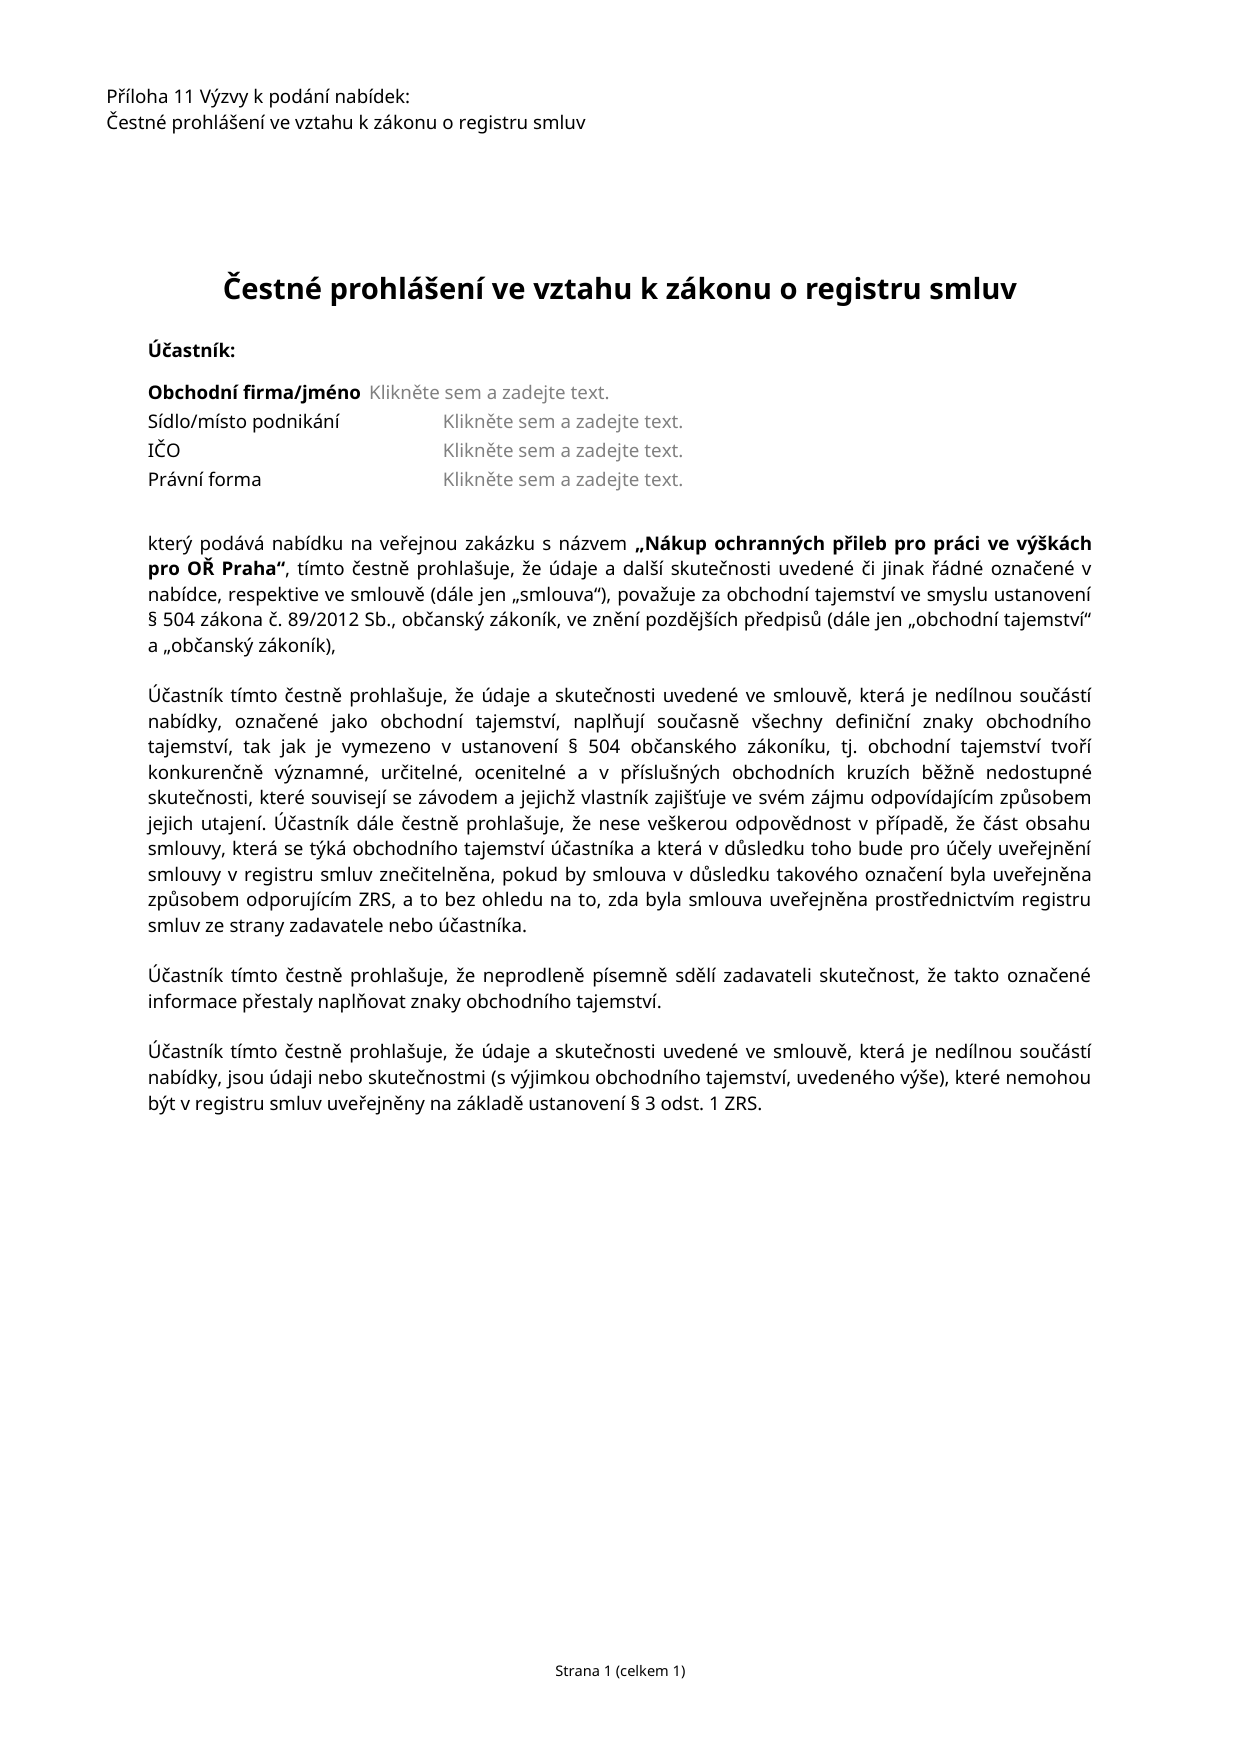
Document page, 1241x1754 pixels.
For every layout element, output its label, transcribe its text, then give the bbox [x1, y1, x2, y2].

text Účastník tímto čestně prohlašuje, že údaje a skutečnosti uvedené ve smlouvě, která je nedílnou součástí nabídky, jsou údaji nebo skutečnostmi (s výjimkou obchodního tajemství, uvedeného výše), které nemohou být v registru smluv uveřejněny na základě ustanovení § 3 odst. 1 ZRS. [148, 1039, 1093, 1115]
text Sídlo/místo podnikání [148, 405, 1093, 434]
text Obchodní firma/jméno [148, 376, 1093, 405]
text Právní forma [148, 463, 1093, 492]
title Čestné prohlášení ve vztahu k zákonu o registru smluv [148, 268, 1093, 308]
text IČO [148, 434, 1093, 463]
text Účastník tímto čestně prohlašuje, že neprodleně písemně sdělí zadavateli skutečnost, že takto označené informace přestaly naplňovat znaky obchodního tajemství. [148, 963, 1093, 1014]
text který podává nabídku na veřejnou zakázku s názvem „Nákup ochranných přileb pro práci ve výškách pro OŘ Praha“, tímto čestně prohlašuje, že údaje a další skutečnosti uvedené či jinak řádné označené v nabídce, respektive ve smlouvě (dále jen „smlouva“), považuje za obchodní tajemství ve smyslu ustanovení § 504 zákona č. 89/2012 Sb., občanský zákoník, ve znění pozdějších předpisů (dále jen „obchodní tajemství“ a „občanský zákoník), [148, 530, 1093, 658]
text Účastník tímto čestně prohlašuje, že údaje a skutečnosti uvedené ve smlouvě, která je nedílnou součástí nabídky, označené jako obchodní tajemství, naplňují současně všechny definiční znaky obchodního tajemství, tak jak je vymezeno v ustanovení § 504 občanského zákoníku, tj. obchodní tajemství tvoří konkurenčně významné, určitelné, ocenitelné a v příslušných obchodních kruzích běžně nedostupné skutečnosti, které souvisejí se závodem a jejichž vlastník zajišťuje ve svém zájmu odpovídajícím způsobem jejich utajení. Účastník dále čestně prohlašuje, že nese veškerou odpovědnost v případě, že část obsahu smlouvy, která se týká obchodního tajemství účastníka a která v důsledku toho bude pro účely uveřejnění smlouvy v registru smluv znečitelněna, pokud by smlouva v důsledku takového označení byla uveřejněna způsobem odporujícím ZRS, a to bez ohledu na to, zda byla smlouva uveřejněna prostřednictvím registru smluv ze strany zadavatele nebo účastníka. [148, 683, 1093, 938]
text Účastník: [148, 333, 1093, 364]
